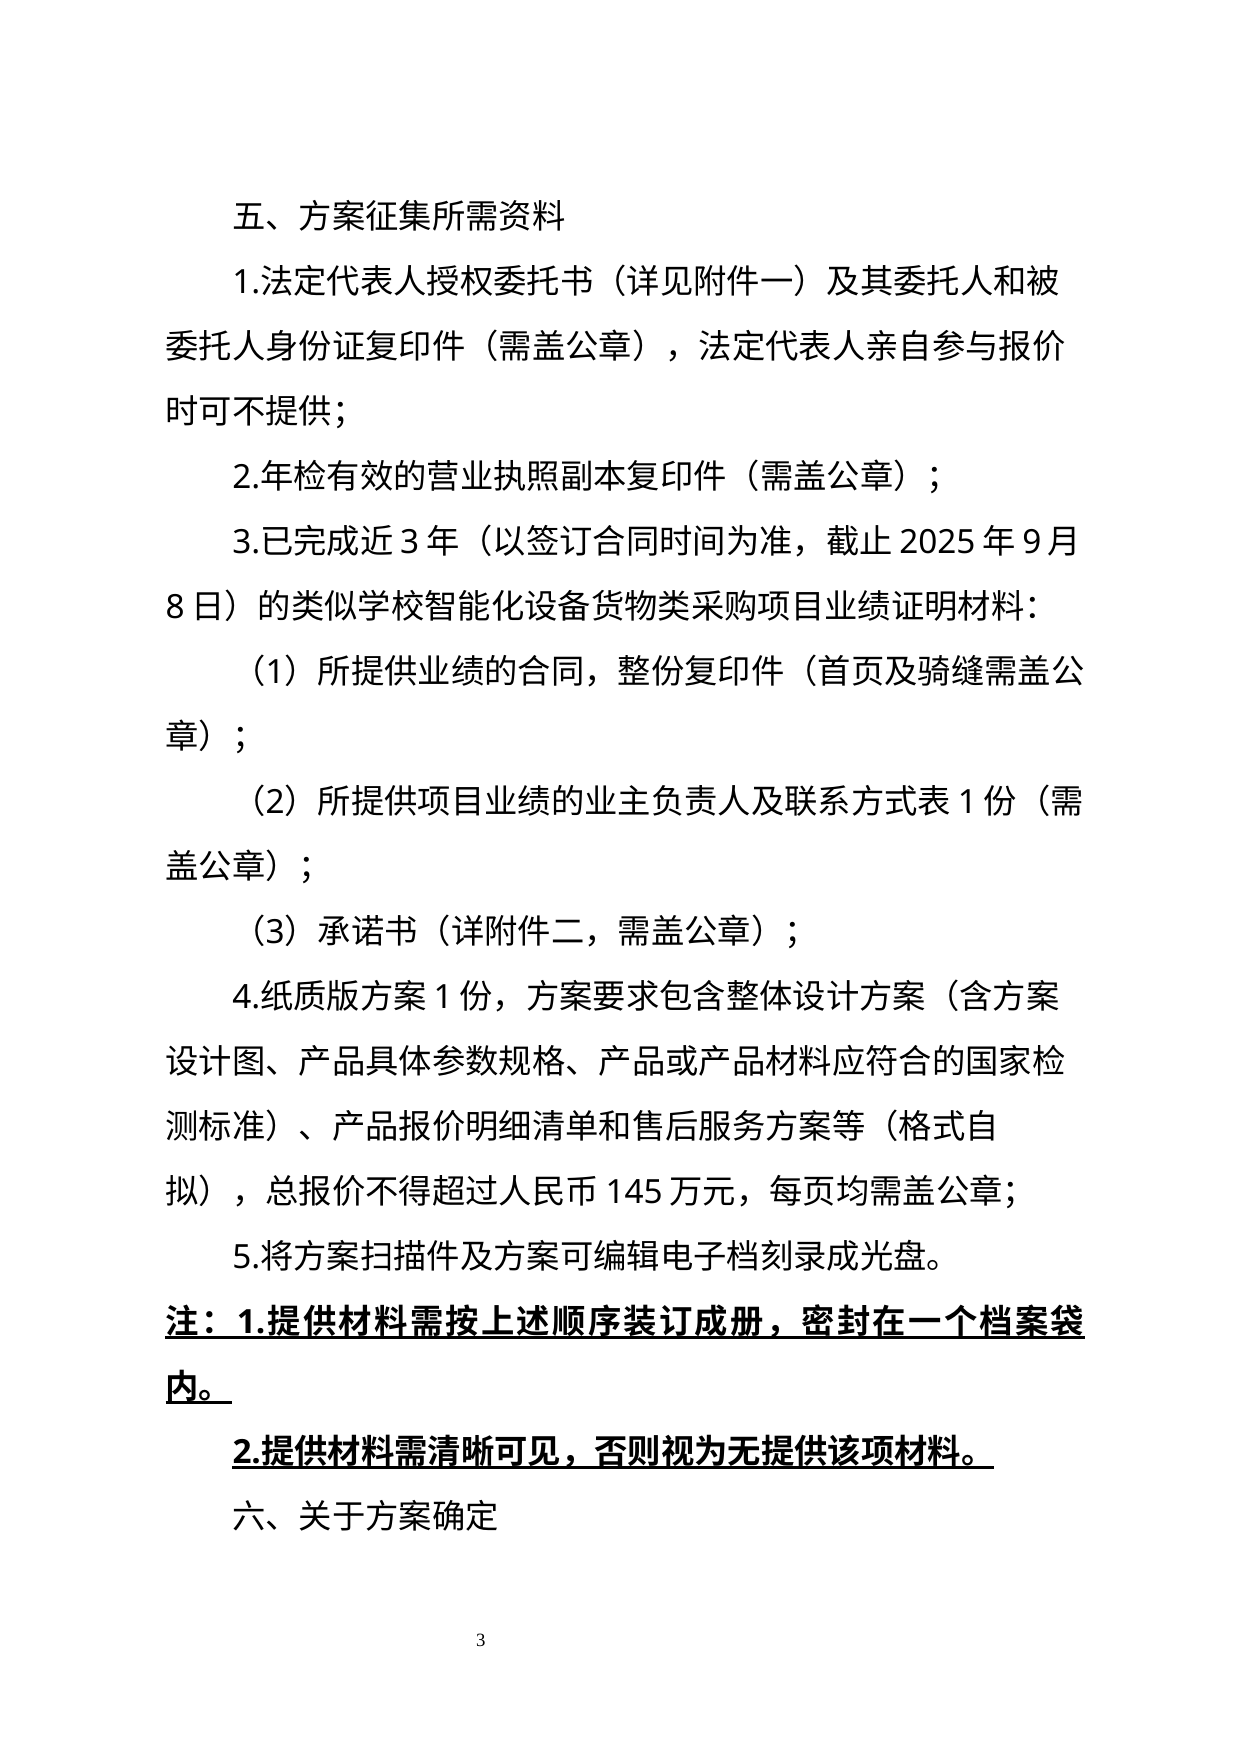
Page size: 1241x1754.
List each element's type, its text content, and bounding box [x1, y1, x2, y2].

text （3）承诺书（详附件二，需盖公章）； [165, 897, 1087, 962]
text 五、方案征集所需资料 [165, 182, 1087, 247]
text 1.法定代表人授权委托书（详见附件一）及其委托人和被委托人身份证复印件（需盖公章），法定代表人亲自参与报价时可不提供； [165, 247, 1087, 442]
text 3.已完成近3年（以签订合同时间为准，截止2025年9月8日）的类似学校智能化设备货物类采购项目业绩证明材料： [165, 507, 1087, 637]
text 4.纸质版方案1份，方案要求包含整体设计方案（含方案设计图、产品具体参数规格、产品或产品材料应符合的国家检测标准）、产品报价明细清单和售后服务方案等（格式自拟），总报价不得超过人民币145万元，每页均需盖公章； [165, 962, 1087, 1222]
text （1）所提供业绩的合同，整份复印件（首页及骑缝需盖公章）； [165, 637, 1087, 767]
text 2.年检有效的营业执照副本复印件（需盖公章）； [165, 442, 1087, 507]
text 5.将方案扫描件及方案可编辑电子档刻录成光盘。 [165, 1222, 1087, 1287]
text 注：1.提供材料需按上述顺序装订成册，密封在一个档案袋内。 [165, 1287, 1087, 1417]
text （2）所提供项目业绩的业主负责人及联系方式表1份（需盖公章）； [165, 767, 1087, 897]
text 2.提供材料需清晰可见，否则视为无提供该项材料。 [165, 1417, 1087, 1482]
text 六、关于方案确定 [165, 1482, 1087, 1547]
